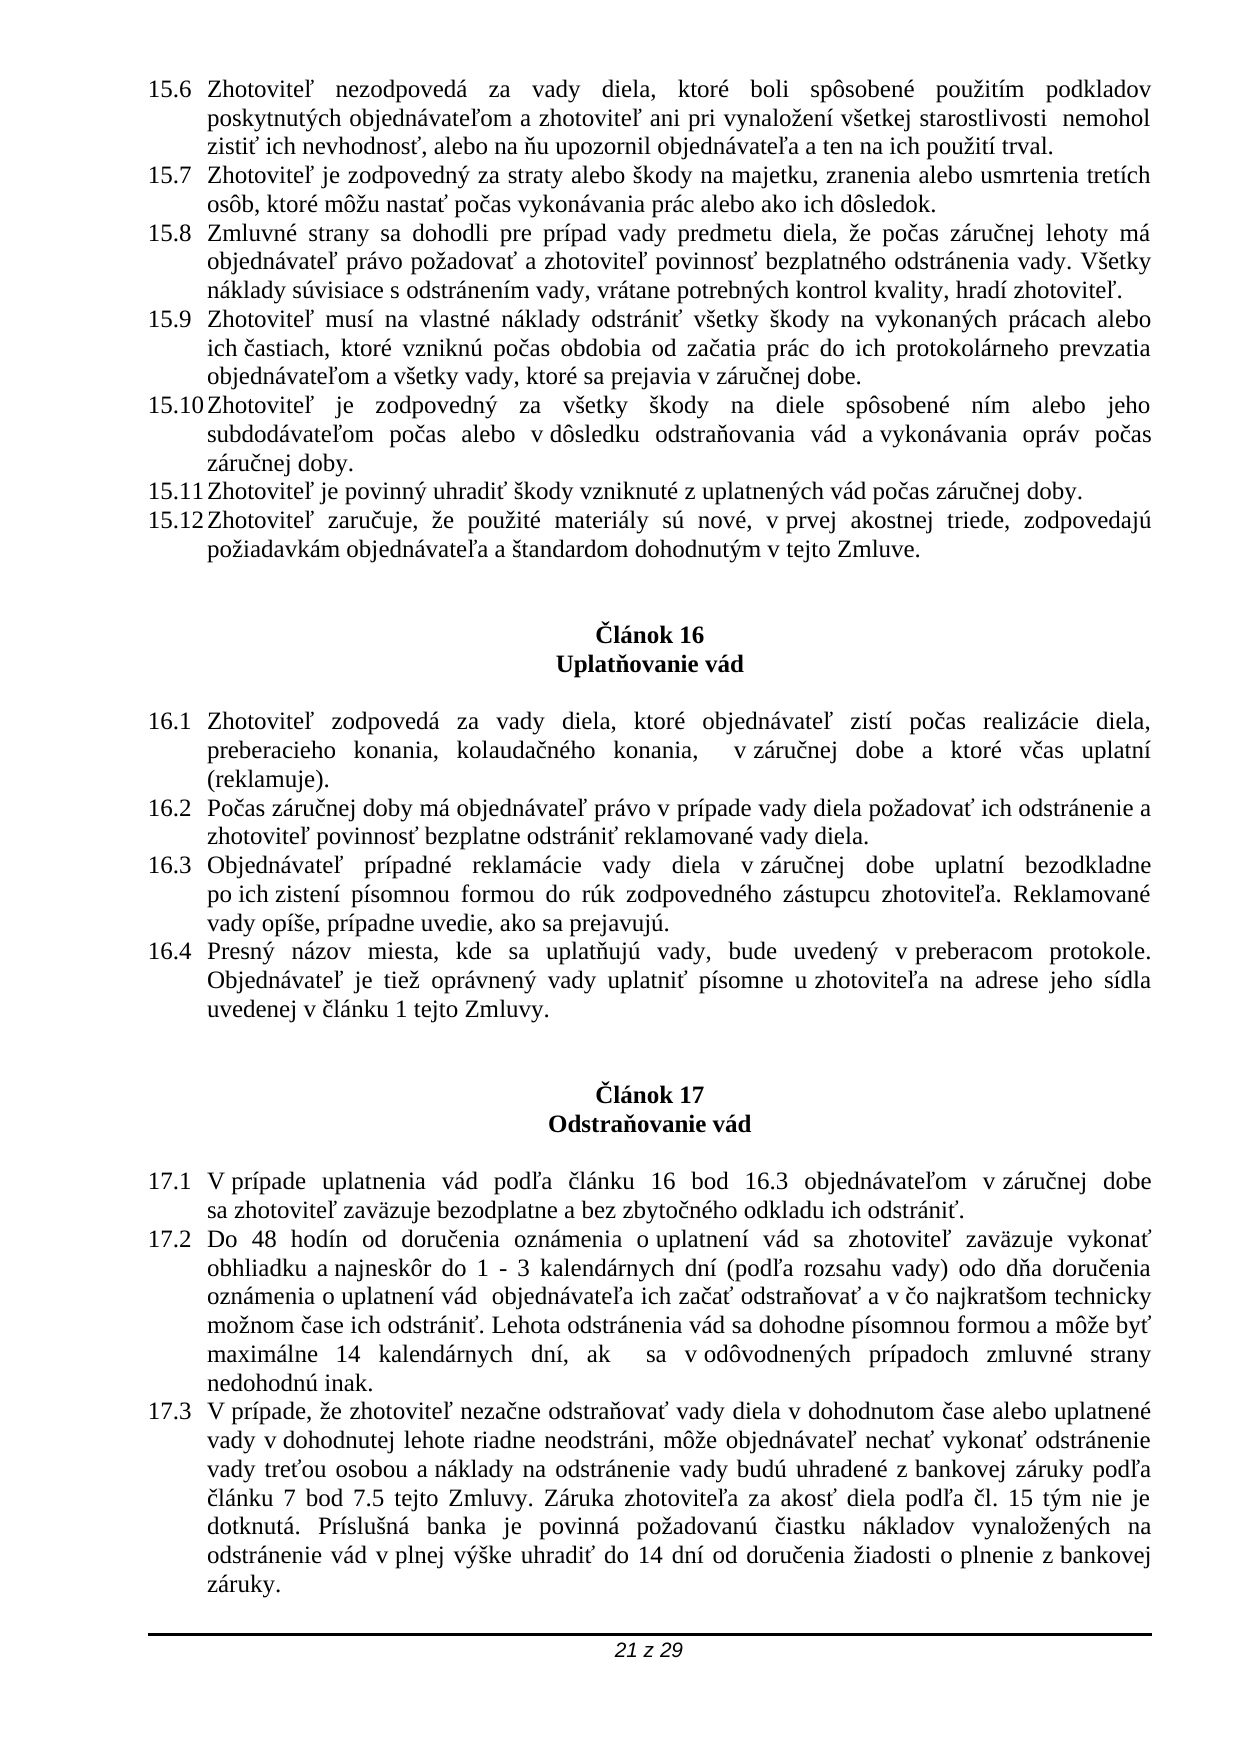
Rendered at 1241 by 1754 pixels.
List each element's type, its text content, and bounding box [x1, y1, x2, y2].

text Článok 17 [148, 1080, 1152, 1109]
list Zhotoviteľ je povinný uhradiť škody vzniknuté z uplatnených vád počas záručnej doby. [148, 476, 1152, 505]
list Zhotoviteľ musí na vlastné náklady odstrániť všetky škody na vykonaných prácach alebo ich častiach, ktoré vzniknú počas obdobia od začatia prác do ich protokolárneho prevzatia objednávateľom a všetky vady, ktoré sa prejavia v záručnej dobe. [148, 304, 1152, 390]
list Zhotoviteľ zodpovedá za vady diela, ktoré objednávateľ zistí počas realizácie diela, preberacieho konania, kolaudačného konania, v záručnej dobe a ktoré včas uplatní (reklamuje). [148, 706, 1152, 793]
list Počas záručnej doby má objednávateľ právo v prípade vady diela požadovať ich odstránenie a zhotoviteľ povinnosť bezplatne odstrániť reklamované vady diela. [148, 793, 1152, 850]
list Zhotoviteľ nezodpovedá za vady diela, ktoré boli spôsobené použitím podkladov poskytnutých objednávateľom a zhotoviteľ ani pri vynaložení všetkej starostlivosti nemohol zistiť ich nevhodnosť, alebo na ňu upozornil objednávateľa a ten na ich použití trval. [148, 74, 1152, 160]
list Objednávateľ prípadné reklamácie vady diela v záručnej dobe uplatní bezodkladne po ich zistení písomnou formou do rúk zodpovedného zástupcu zhotoviteľa. Reklamované vady opíše, prípadne uvedie, ako sa prejavujú. [148, 850, 1152, 936]
list Do 48 hodín od doručenia oznámenia o uplatnení vád sa zhotoviteľ zaväzuje vykonať obhliadku a najneskôr do 1 - 3 kalendárnych dní (podľa rozsahu vady) odo dňa doručenia oznámenia o uplatnení vád objednávateľa ich začať odstraňovať a v čo najkratšom technicky možnom čase ich odstrániť. Lehota odstránenia vád sa dohodne písomnou formou a môže byť maximálne 14 kalendárnych dní, ak sa v odôvodnených prípadoch zmluvné strany nedohodnú inak. [148, 1224, 1152, 1396]
text Článok 16 [148, 620, 1152, 649]
list V prípade uplatnenia vád podľa článku 16 bod 16.3 objednávateľom v záručnej dobe sa zhotoviteľ zaväzuje bezodplatne a bez zbytočného odkladu ich odstrániť. [148, 1166, 1152, 1224]
list Zhotoviteľ je zodpovedný za straty alebo škody na majetku, zranenia alebo usmrtenia tretích osôb, ktoré môžu nastať počas vykonávania prác alebo ako ich dôsledok. [148, 160, 1152, 218]
text Odstraňovanie vád [148, 1109, 1152, 1138]
list Zmluvné strany sa dohodli pre prípad vady predmetu diela, že počas záručnej lehoty má objednávateľ právo požadovať a zhotoviteľ povinnosť bezplatného odstránenia vady. Všetky náklady súvisiace s odstránením vady, vrátane potrebných kontrol kvality, hradí zhotoviteľ. [148, 218, 1152, 304]
list V prípade, že zhotoviteľ nezačne odstraňovať vady diela v dohodnutom čase alebo uplatnené vady v dohodnutej lehote riadne neodstráni, môže objednávateľ nechať vykonať odstránenie vady treťou osobou a náklady na odstránenie vady budú uhradené z bankovej záruky podľa článku 7 bod 7.5 tejto Zmluvy. Záruka zhotoviteľa za akosť diela podľa čl. 15 tým nie je dotknutá. Príslušná banka je povinná požadovanú čiastku nákladov vynaložených na odstránenie vád v plnej výške uhradiť do 14 dní od doručenia žiadosti o plnenie z bankovej záruky. [148, 1396, 1152, 1598]
list Presný názov miesta, kde sa uplatňujú vady, bude uvedený v preberacom protokole. Objednávateľ je tiež oprávnený vady uplatniť písomne u zhotoviteľa na adrese jeho sídla uvedenej v článku 1 tejto Zmluvy. [148, 936, 1152, 1023]
list Zhotoviteľ zaručuje, že použité materiály sú nové, v prvej akostnej triede, zodpovedajú požiadavkám objednávateľa a štandardom dohodnutým v tejto Zmluve. [148, 505, 1152, 563]
text Uplatňovanie vád [148, 649, 1152, 678]
list Zhotoviteľ je zodpovedný za všetky škody na diele spôsobené ním alebo jeho subdodávateľom počas alebo v dôsledku odstraňovania vád a vykonávania opráv počas záručnej doby. [148, 390, 1152, 476]
